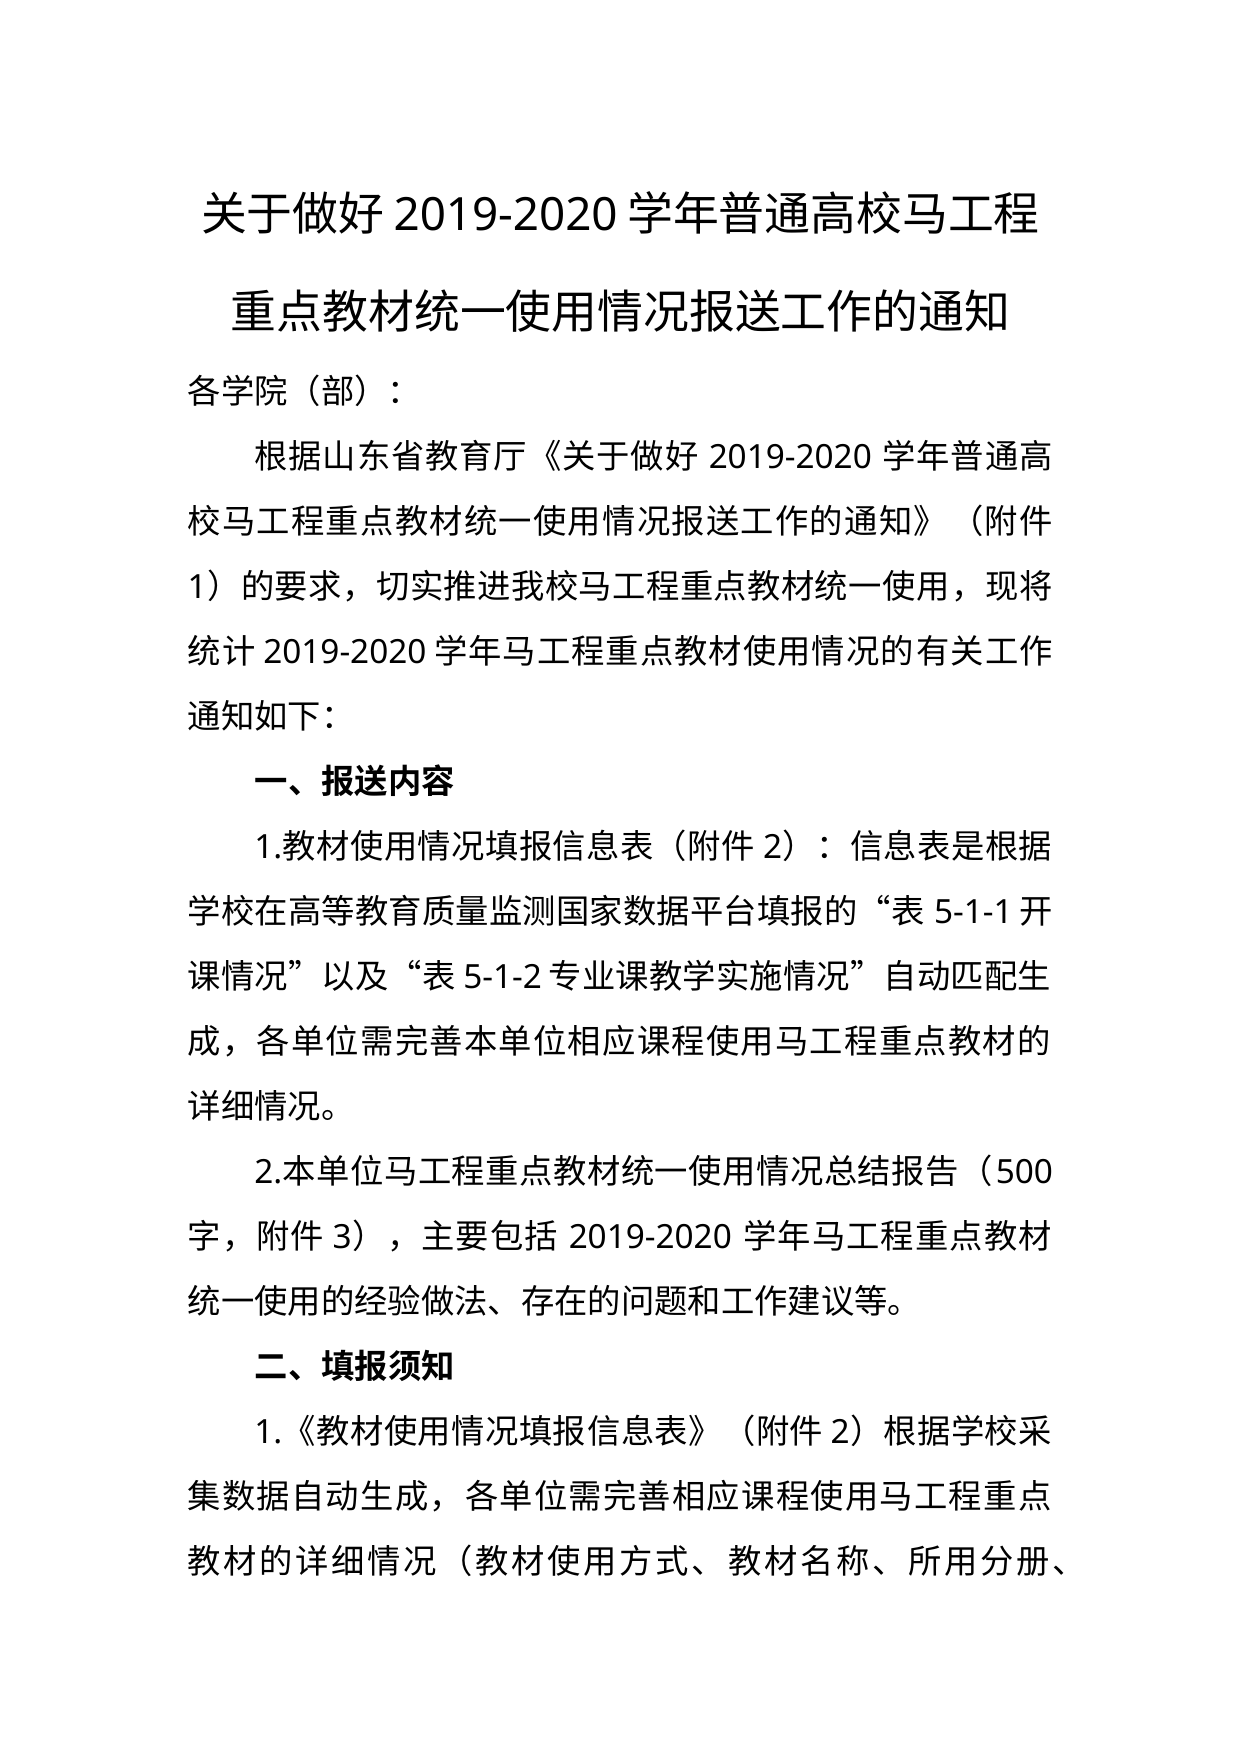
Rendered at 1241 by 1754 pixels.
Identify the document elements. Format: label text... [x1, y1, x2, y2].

text 一、报送内容 [187, 747, 1053, 812]
text 各学院（部）： [187, 357, 1053, 422]
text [187, 1397, 1053, 1592]
text 2.本单位马工程重点教材统一使用情况总结报告（500字，附件3），主要包括 2019-2020 学年马工程重点教材统一使用的经验做法、存在的问题和工作建议等。 [187, 1137, 1053, 1332]
text 1.教材使用情况填报信息表（附件2）：信息表是根据学校在高等教育质量监测国家数据平台填报的“表5-1-1开课情况”以及“表5-1-2专业课教学实施情况”自动匹配生成，各单位需完善本单位相应课程使用马工程重点教材的详细情况。 [187, 812, 1053, 1137]
text 关于做好2019-2020学年普通高校马工程重点教材统一使用情况报送工作的通知 [187, 162, 1053, 357]
text 根据山东省教育厅《关于做好 2019-2020 学年普通高校马工程重点教材统一使用情况报送工作的通知》（附件1）的要求，切实推进我校马工程重点教材统一使用，现将统计2019-2020学年马工程重点教材使用情况的有关工作通知如下： [187, 422, 1053, 747]
text 二、填报须知 [187, 1332, 1053, 1397]
